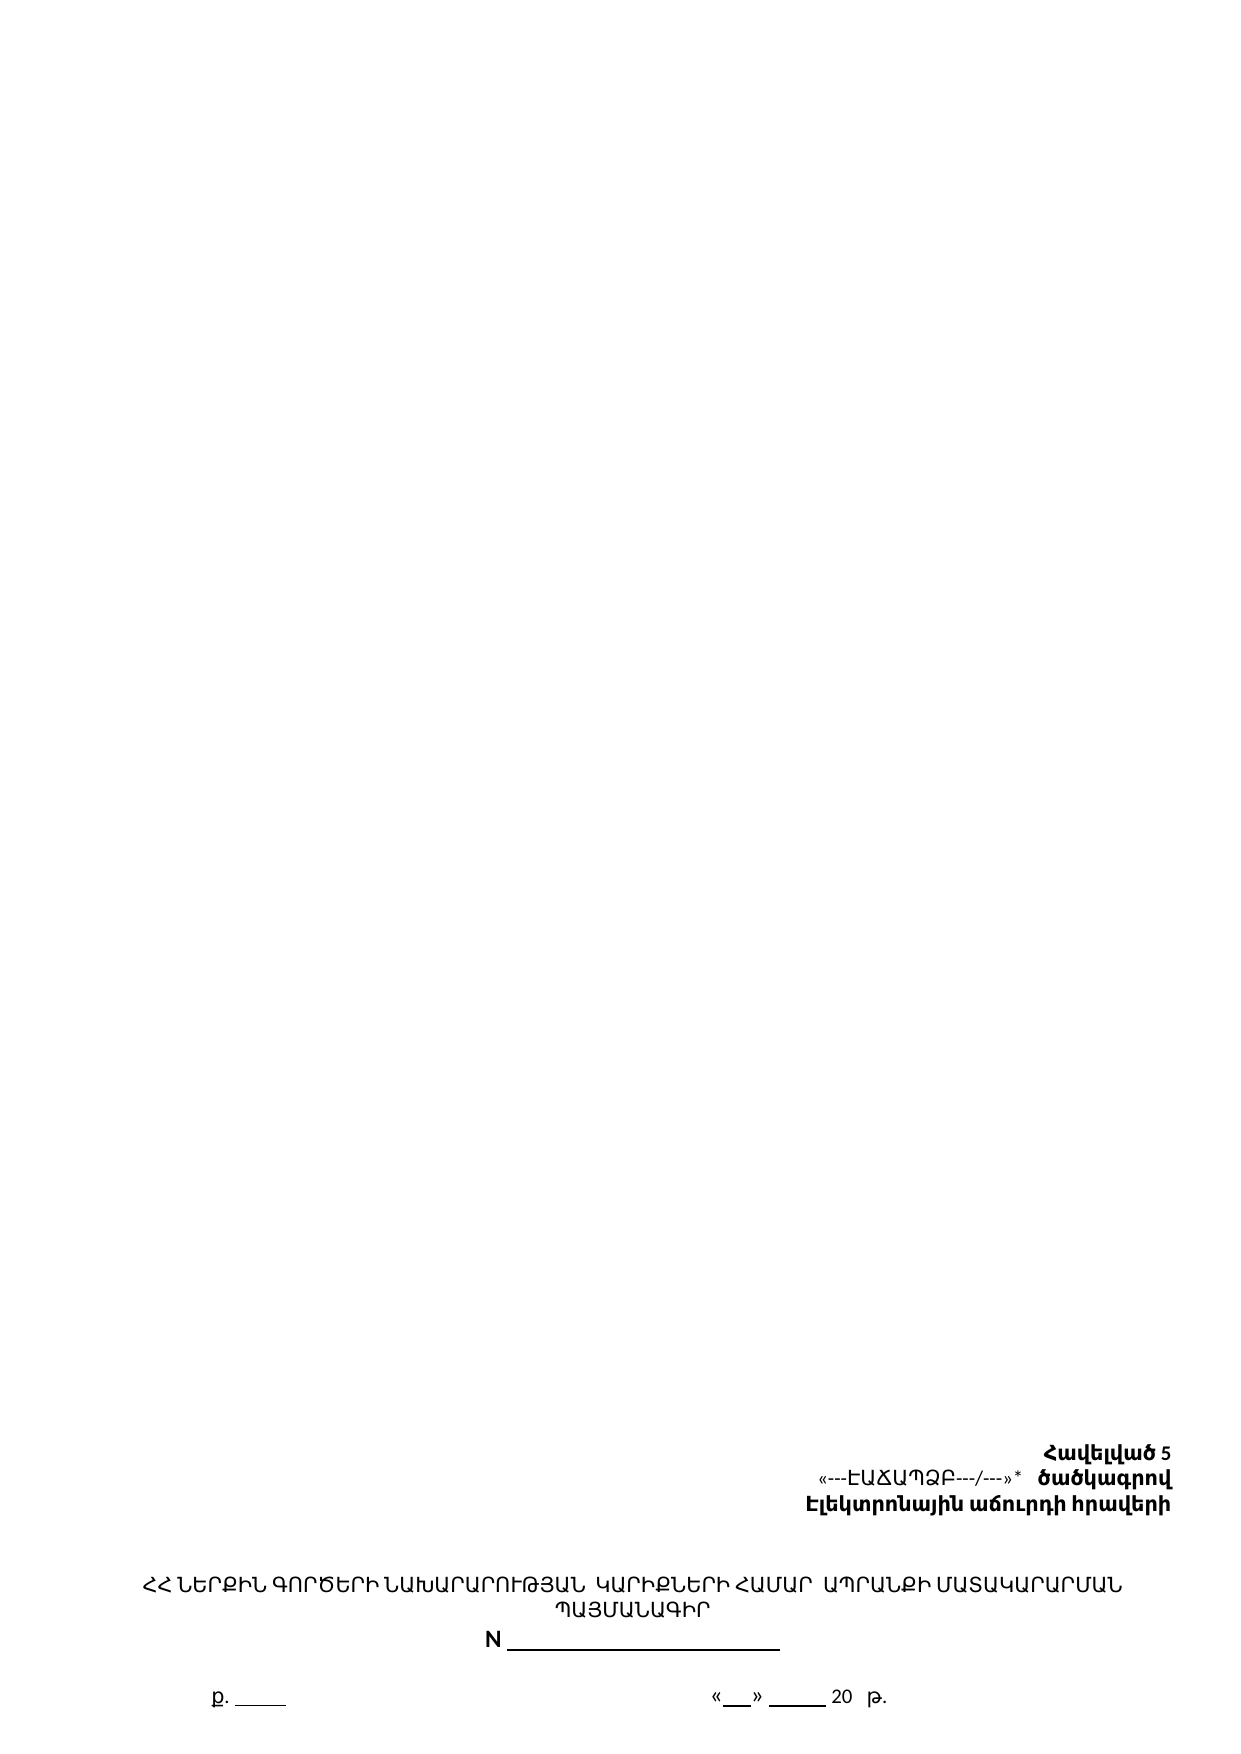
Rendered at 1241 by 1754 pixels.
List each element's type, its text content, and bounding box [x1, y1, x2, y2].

text ք. « » 20 թ. [94, 1679, 1171, 1709]
text N [79, 1623, 1171, 1653]
text ՀՀ ՆԵՐՔԻՆ ԳՈՐԾԵՐԻ ՆԱԽԱՐԱՐՈՒԹՅԱՆ ԿԱՐԻՔՆԵՐԻ ՀԱՄԱՐ ԱՊՐԱՆՔԻ ՄԱՏԱԿԱՐԱՐՄԱՆ [79, 1572, 1171, 1598]
text ՊԱՅՄԱՆԱԳԻՐ [79, 1598, 1171, 1623]
text Հավելված 5 [94, 1440, 1171, 1465]
text Էլեկտրոնային աճուրդի հրավերի [94, 1491, 1171, 1516]
text «---ԷԱՃԱՊՁԲ---/---»* ծածկագրով [94, 1465, 1171, 1491]
